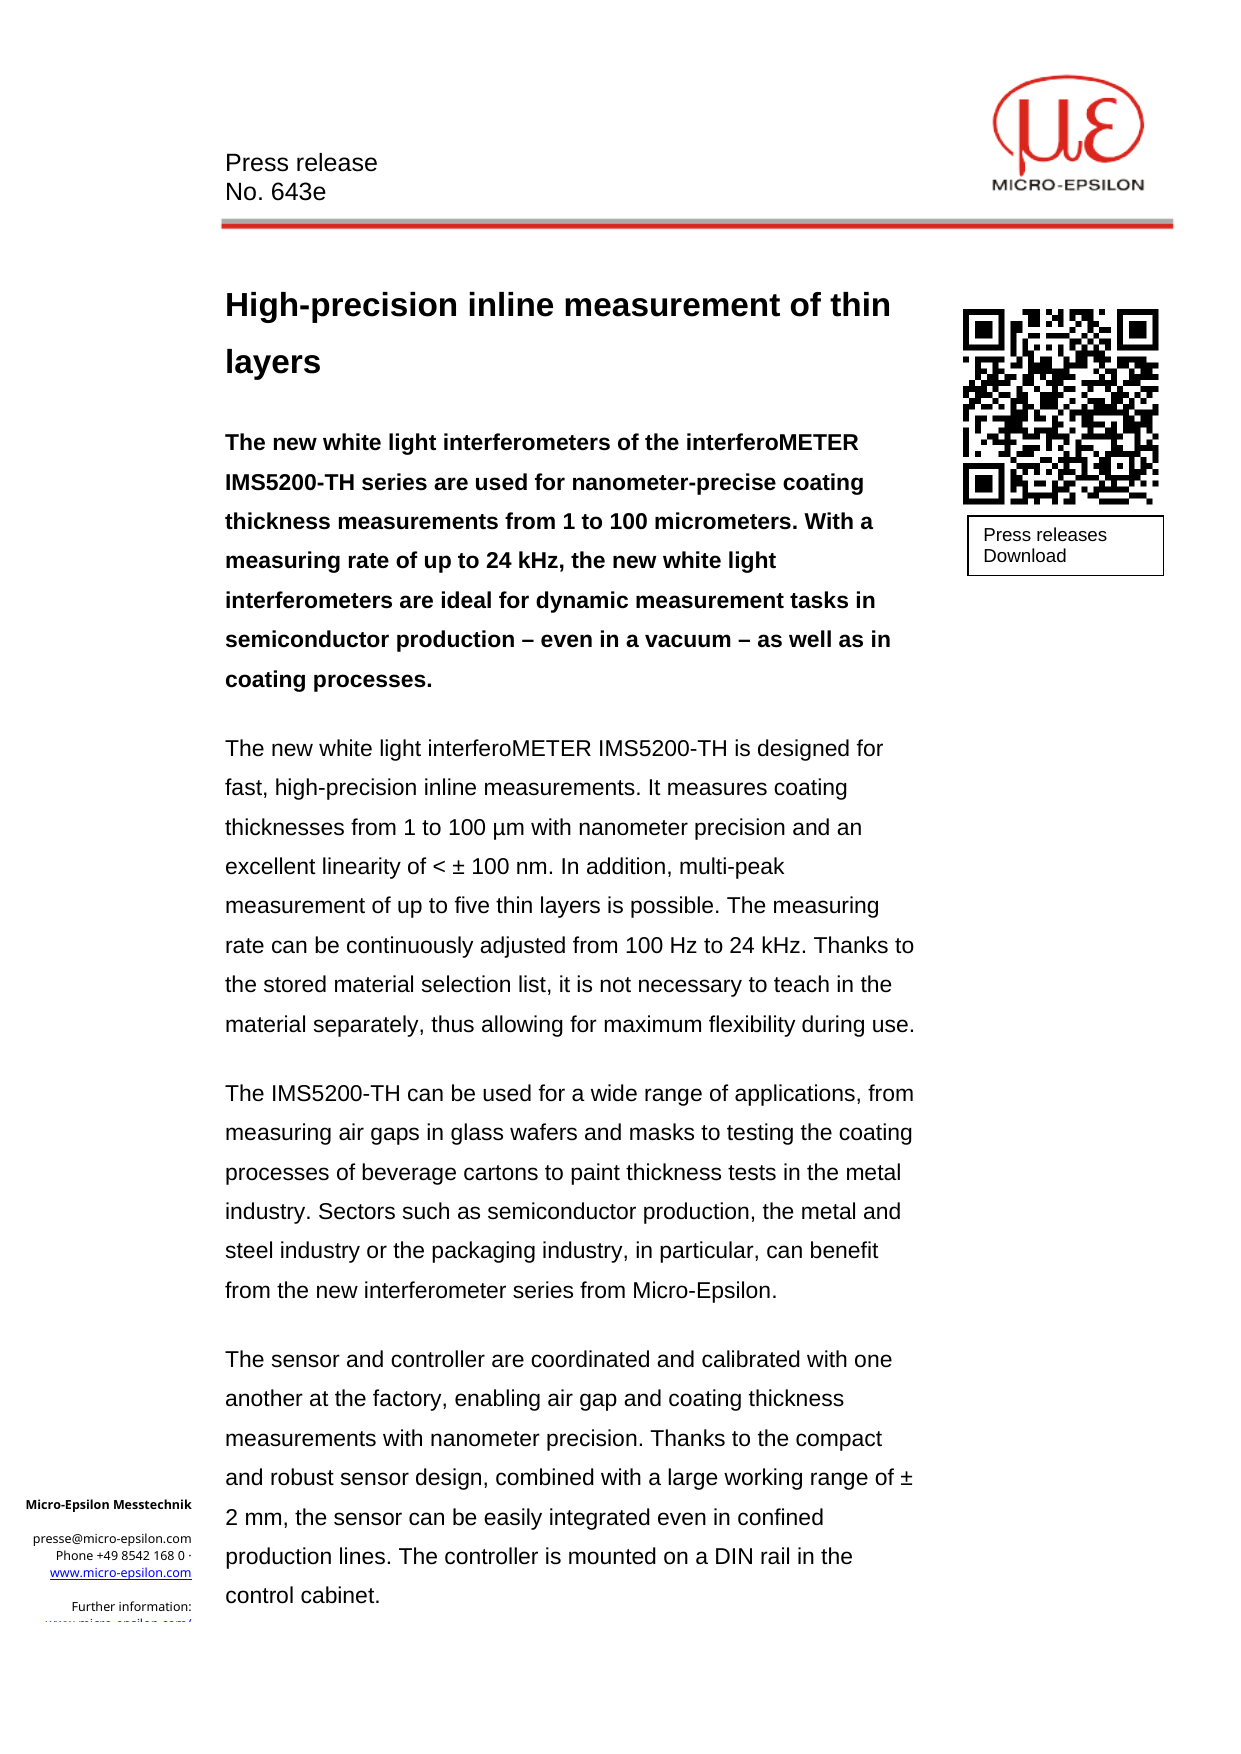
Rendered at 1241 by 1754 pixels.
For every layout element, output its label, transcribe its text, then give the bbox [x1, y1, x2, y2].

text No. 643e [225, 176, 919, 205]
picture [951, 297, 1170, 516]
text Press release [225, 148, 919, 176]
text High-precision inline measurement of thin layers [225, 285, 919, 381]
text The IMS5200-TH can be used for a wide range of applications, from measuring air gaps in glass wafers and masks to testing the coating processes of beverage cartons to paint thickness tests in the metal industry. Sectors such as semiconductor production, the metal and steel industry or the packaging industry, in particular, can benefit from the new interferometer series from Micro-Epsilon. [225, 1079, 919, 1303]
text The new white light interferoMETER IMS5200-TH is designed for fast, high-precision inline measurements. It measures coating thicknesses from 1 to 100 µm with nanometer precision and an excellent linearity of < ± 100 nm. In addition, multi-peak measurement of up to five thin layers is possible. The measuring rate can be continuously adjusted from 100 Hz to 24 kHz. Thanks to the stored material selection list, it is not necessary to teach in the material separately, thus allowing for maximum flexibility during use. [225, 734, 919, 1037]
text The new white light interferometers of the interferoMETER IMS5200-TH series are used for nanometer-precise coating thickness measurements from 1 to 100 micrometers. With a measuring rate of up to 24 kHz, the new white light interferometers are ideal for dynamic measurement tasks in semiconductor production – even in a vacuum – as well as in coating processes. [225, 429, 919, 692]
text The sensor and controller are coordinated and calibrated with one another at the factory, enabling air gap and coating thickness measurements with nanometer precision. Thanks to the compact and robust sensor design, combined with a large working range of ± 2 mm, the sensor can be easily integrated even in confined production lines. The controller is mounted on a DIN rail in the control cabinet. [225, 1346, 919, 1609]
